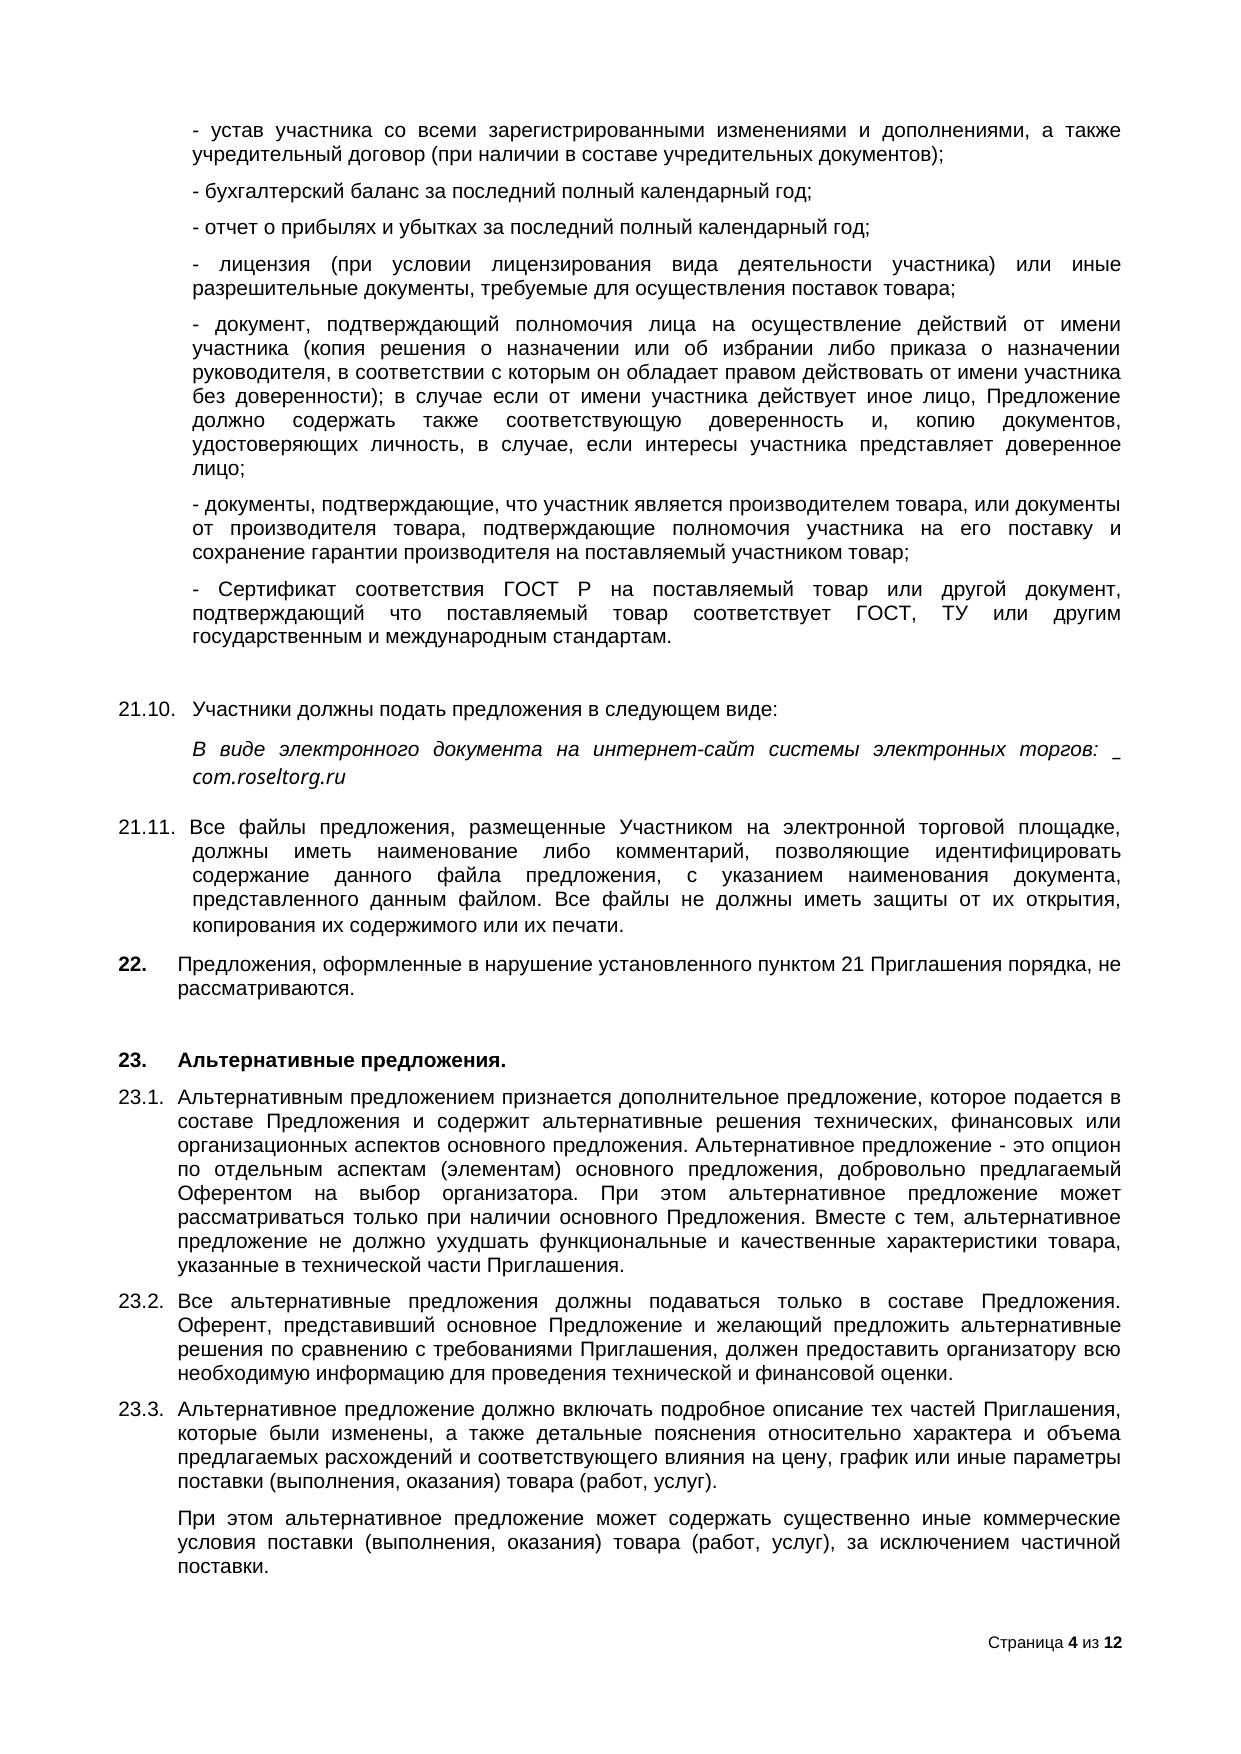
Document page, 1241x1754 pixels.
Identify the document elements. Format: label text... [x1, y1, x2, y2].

list Предложения, оформленные в нарушение установленного пунктом 21 Приглашения порядка, не рассматриваются. [118, 951, 1122, 999]
text - документ, подтверждающий полномочия лица на осуществление действий от имени участника (копия решения о назначении или об избрании либо приказа о назначении руководителя, в соответствии с которым он обладает правом действовать от имени участника без доверенности); в случае если от имени участника действует иное лицо, Предложение должно содержать также соответствующую доверенность и, копию документов, удостоверяющих личность, в случае, если интересы участника представляет доверенное лицо; [118, 312, 1122, 479]
text - документы, подтверждающие, что участник является производителем товара, или документы от производителя товара, подтверждающие полномочия участника на его поставку и сохранение гарантии производителя на поставляемый участником товар; [118, 492, 1122, 564]
text 21.11. Все файлы предложения, размещенные Участником на электронной торговой площадке, должны иметь наименование либо комментарий, позволяющие идентифицировать содержание данного файла предложения, с указанием наименования документа, представленного данным файлом. Все файлы не должны иметь защиты от их открытия, копирования их содержимого или их печати. [118, 814, 1122, 939]
text - лицензия (при условии лицензирования вида деятельности участника) или иные разрешительные документы, требуемые для осуществления поставок товара; [118, 251, 1122, 299]
list Альтернативное предложение должно включать подробное описание тех частей Приглашения, которые были изменены, а также детальные пояснения относительно характера и объема предлагаемых расхождений и соответствующего влияния на цену, график или иные параметры поставки (выполнения, оказания) товара (работ, услуг). [118, 1397, 1122, 1493]
text - Сертификат соответствия ГОСТ Р на поставляемый товар или другой документ, подтверждающий что поставляемый товар соответствует ГОСТ, ТУ или другим государственным и международным стандартам. [118, 576, 1122, 648]
list Участники должны подать предложения в следующем виде: [118, 697, 1122, 721]
text - отчет о прибылях и убытках за последний полный календарный год; [118, 215, 1122, 239]
list Альтернативные предложения. [118, 1048, 1122, 1072]
list Альтернативным предложением признается дополнительное предложение, которое подается в составе Предложения и содержит альтернативные решения технических, финансовых или организационных аспектов основного предложения. Альтернативное предложение - это опцион по отдельным аспектам (элементам) основного предложения, добровольно предлагаемый Оферентом на выбор организатора. При этом альтернативное предложение может рассматриваться только при наличии основного Предложения. Вместе с тем, альтернативное предложение не должно ухудшать функциональные и качественные характеристики товара, указанные в технической части Приглашения. [118, 1085, 1122, 1276]
text При этом альтернативное предложение может содержать существенно иные коммерческие условия поставки (выполнения, оказания) товара (работ, услуг), за исключением частичной поставки. [118, 1506, 1122, 1577]
list Все альтернативные предложения должны подаваться только в составе Предложения. Оферент, представивший основное Предложение и желающий предложить альтернативные решения по сравнению с требованиями Приглашения, должен предоставить организатору всю необходимую информацию для проведения технической и финансовой оценки. [118, 1289, 1122, 1385]
text - устав участника со всеми зарегистрированными изменениями и дополнениями, а также учредительный договор (при наличии в составе учредительных документов); [118, 118, 1122, 166]
text В виде электронного документа на интернет-сайт системы электронных торгов: _ com.roseltorg.ru [192, 734, 1122, 791]
text - бухгалтерский баланс за последний полный календарный год; [118, 178, 1122, 202]
